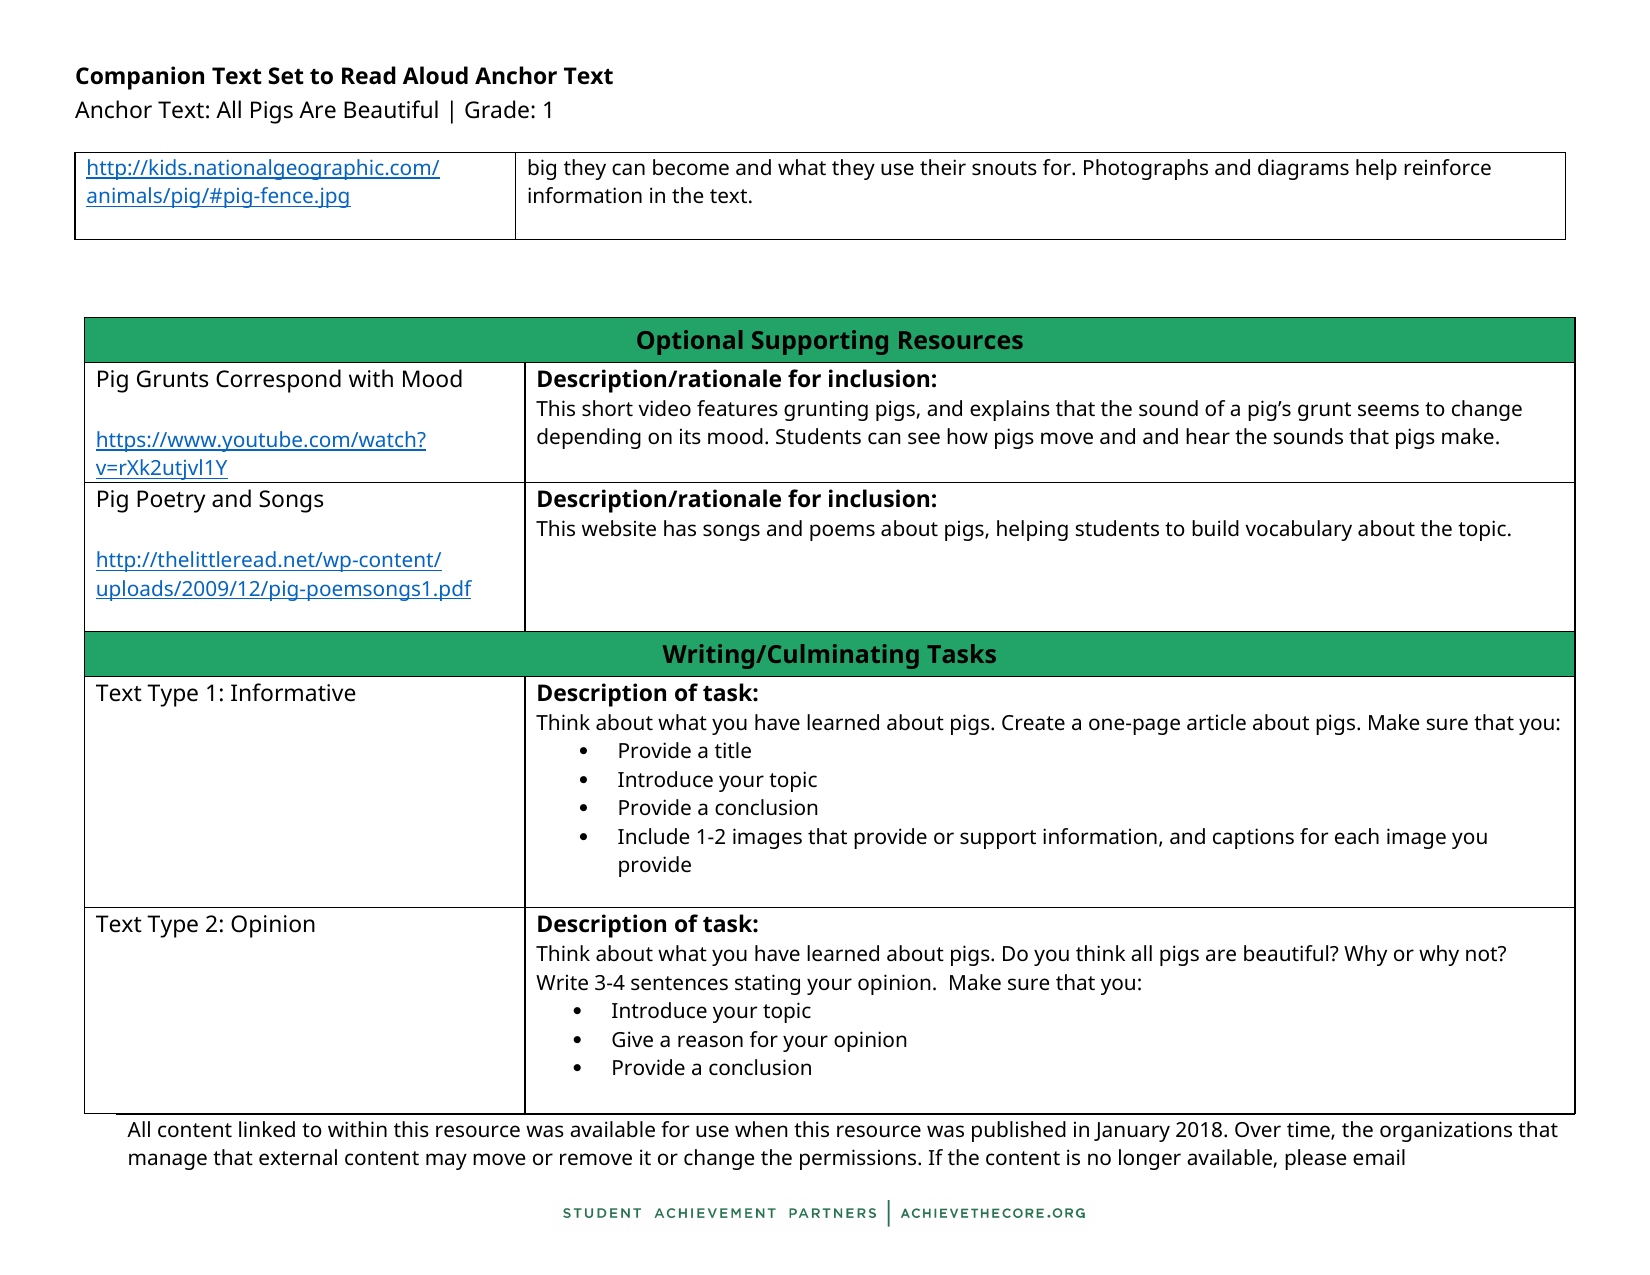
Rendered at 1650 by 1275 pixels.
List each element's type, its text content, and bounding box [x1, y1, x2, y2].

picture [551, 1196, 1099, 1230]
table_cell Pig Grunts Correspond with Mood https://www.youtube.com/watch?v=rXk2utjvl1Y [85, 363, 524, 482]
table_header Optional Supporting Resources [85, 318, 1574, 362]
table_cell Writing/Culminating Tasks [85, 632, 1574, 676]
table_cell Description of task: Think about what you have learned about pigs. Create a one-page article about pigs. Make sure that you: Provide a title Introduce your topic Provide a conclusion Include 1-2 images that provide or support information, and captions for each image you provide [526, 677, 1574, 907]
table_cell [516, 153, 1565, 238]
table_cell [76, 153, 515, 238]
table_cell Description/rationale for inclusion: This short video features grunting pigs, and explains that the sound of a pig’s grunt seems to change depending on its mood. Students can see how pigs move and and hear the sounds that pigs make. [526, 363, 1574, 482]
table_cell Description of task: Think about what you have learned about pigs. Do you think all pigs are beautiful? Why or why not? Write 3-4 sentences stating your opinion. Make sure that you: Introduce your topic Give a reason for your opinion Provide a conclusion [526, 908, 1574, 1113]
table_cell [84, 1114, 1575, 1172]
table_cell Pig Poetry and Songs http://thelittleread.net/wp-content/uploads/2009/12/pig-poemsongs1.pdf [85, 483, 524, 631]
table_cell Description/rationale for inclusion: This website has songs and poems about pigs, helping students to build vocabulary about the topic. [526, 483, 1574, 631]
table_cell Text Type 1: Informative [85, 677, 524, 907]
table_cell Text Type 2: Opinion [85, 908, 524, 1113]
